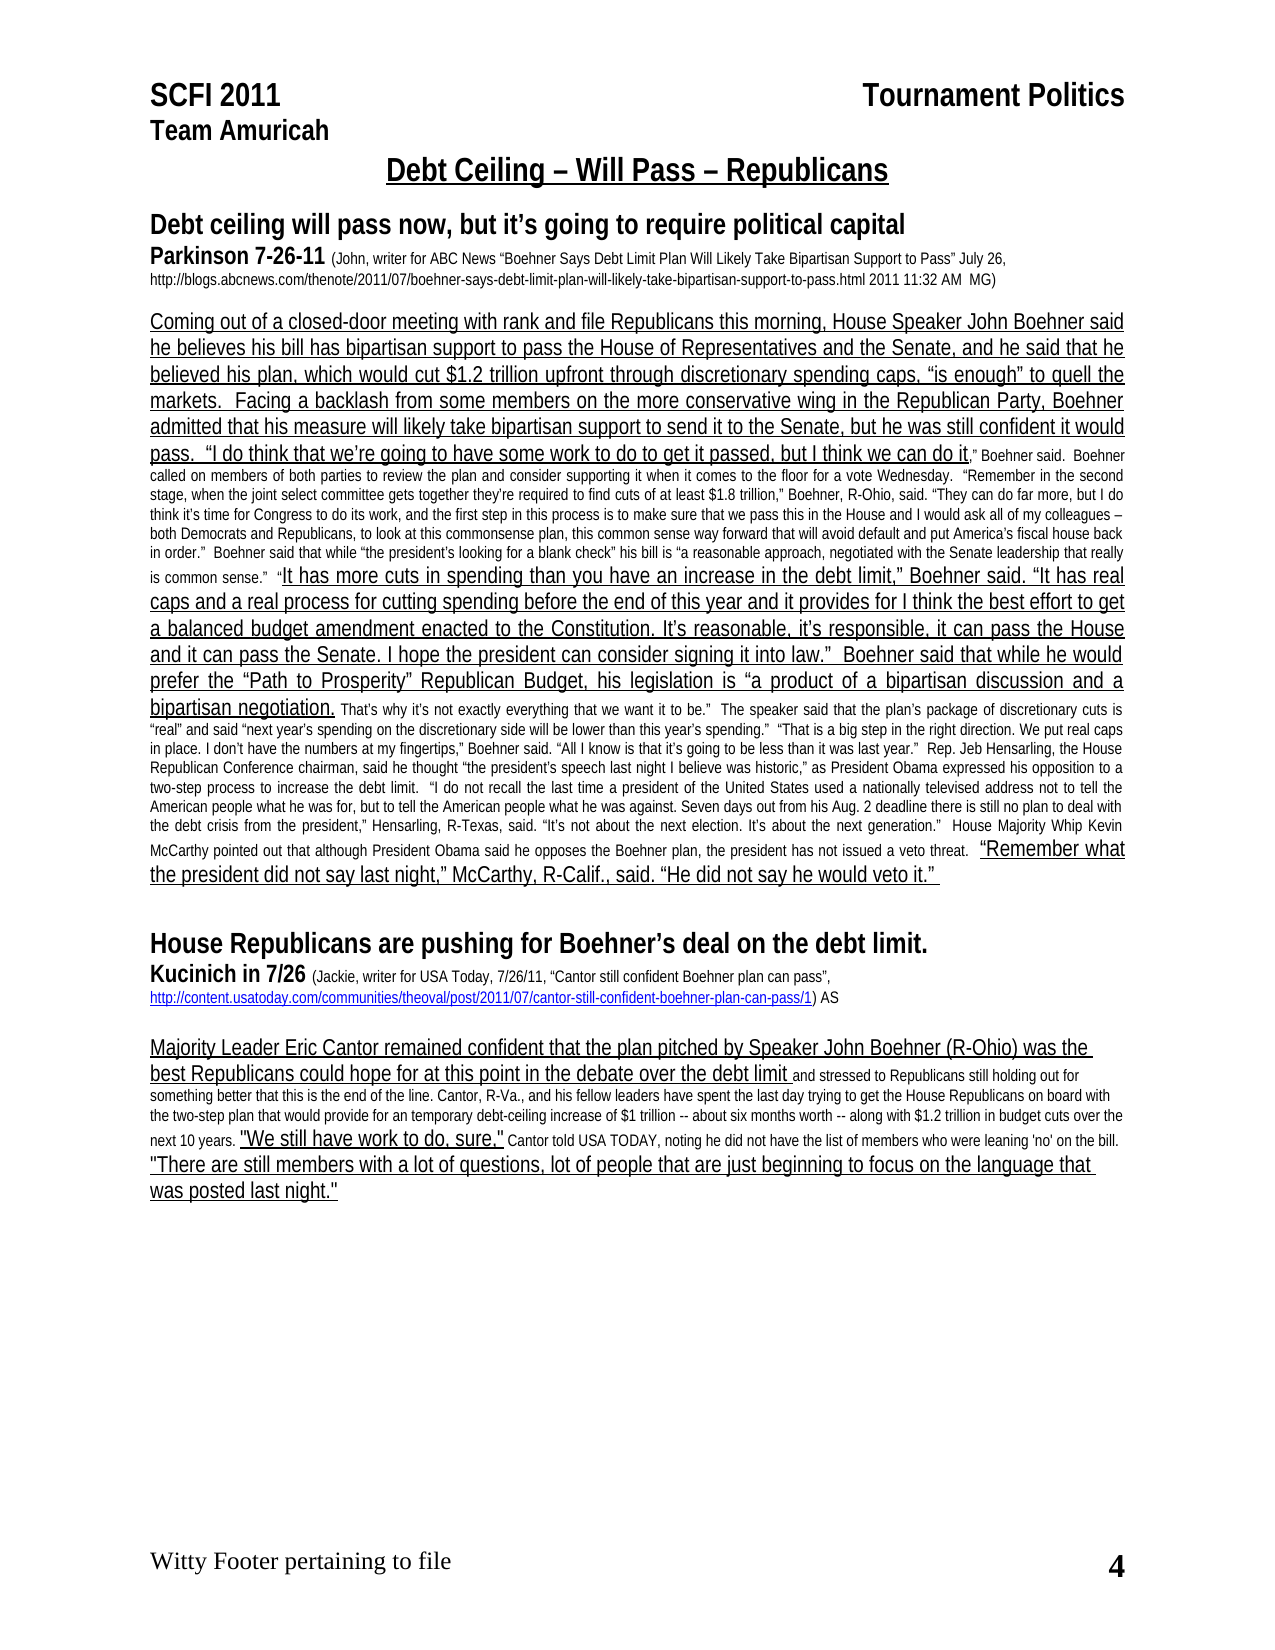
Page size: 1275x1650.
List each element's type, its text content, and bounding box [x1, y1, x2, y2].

text Coming out of a closed-door meeting with rank and file Republicans this morning, House Speaker John Boehner said he believes his bill has bipartisan support to pass the House of Representatives and the Senate, and he said that he believed his plan, which would cut $1.2 trillion upfront through discretionary spending caps, “is enough” to quell the markets. Facing a backlash from some members on the more conservative wing in the Republican Party, Boehner admitted that his measure will likely take bipartisan support to send it to the Senate, but he was still confident it would pass. “I do think that we’re going to have some work to do to get it passed, but I think we can do it,” Boehner said. Boehner called on members of both parties to review the plan and consider supporting it when it comes to the floor for a vote Wednesday. “Remember in the second stage, when the joint select committee gets together they’re required to find cuts of at least $1.8 trillion,” Boehner, R-Ohio, said. “They can do far more, but I do think it’s time for Congress to do its work, and the first step in this process is to make sure that we pass this in the House and I would ask all of my colleagues – both Democrats and Republicans, to look at this commonsense plan, this common sense way forward that will avoid default and put America’s fiscal house back in order.” Boehner said that while “the president’s looking for a blank check” his bill is “a reasonable approach, negotiated with the Senate leadership that really is common sense.” “It has more cuts in spending than you have an increase in the debt limit,” Boehner said. “It has real caps and a real process for cutting spending before the end of this year and it provides for I think the best effort to get a balanced budget amendment enacted to the Constitution. It’s reasonable, it’s responsible, it can pass the House and it can pass the Senate. I hope the president can consider signing it into law.” Boehner said that while he would prefer the “Path to Prosperity” Republican Budget, his legislation is “a product of a bipartisan discussion and a bipartisan negotiation. That’s why it’s not exactly everything that we want it to be.” The speaker said that the plan’s package of discretionary cuts is “real” and said “next year’s spending on the discretionary side will be lower than this year’s spending.” “That is a big step in the right direction. We put real caps in place. I don’t have the numbers at my fingertips,” Boehner said. “All I know is that it’s going to be less than it was last year.” Rep. Jeb Hensarling, the House Republican Conference chairman, said he thought “the president’s speech last night I believe was historic,” as President Obama expressed his opposition to a two-step process to increase the debt limit. “I do not recall the last time a president of the United States used a nationally televised address not to tell the American people what he was for, but to tell the American people what he was against. Seven days out from his Aug. 2 deadline there is still no plan to deal with the debt crisis from the president,” Hensarling, R-Texas, said. “It’s not about the next election. It’s about the next generation.” House Majority Whip Kevin McCarthy pointed out that although President Obama said he opposes the Boehner plan, the president has not issued a veto threat. “Remember what the president did not say last night,” McCarthy, R-Calif., said. “He did not say he would veto it.” [150, 639, 1125, 888]
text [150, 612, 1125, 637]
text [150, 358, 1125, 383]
text Kucinich in 7/26 (Jackie, writer for USA Today, 7/26/11, “Cantor still confident Boehner plan can pass”, http://content.usatoday.com/communities/theoval/post/2011/07/cantor-still-confident-boehner-plan-can-pass/1) AS [150, 959, 1125, 1007]
text Majority Leader Eric Cantor remained confident that the plan pitched by Speaker John Boehner (R-Ohio) was the best Republicans could hope for at this point in the debate over the debt limit and stressed to Republicans still holding out for something better that this is the end of the line. Cantor, R-Va., and his fellow leaders have spent the last day trying to get the House Republicans on board with the two-step plan that would provide for an temporary debt-ceiling increase of $1 trillion -- about six months worth -- along with $1.2 trillion in budget cuts over the next 10 years. "We still have work to do, sure," Cantor told USA TODAY, noting he did not have the list of members who were leaning 'no' on the bill. "There are still members with a lot of questions, lot of people that are just beginning to focus on the language that was posted last night." [150, 1033, 1125, 1204]
text Debt ceiling will pass now, but it’s going to require political capital [150, 207, 1125, 241]
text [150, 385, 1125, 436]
text Debt Ceiling – Will Pass – Republicans [150, 150, 1125, 188]
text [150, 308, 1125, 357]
text Parkinson 7-26-11 (John, writer for ABC News “Boehner Says Debt Limit Plan Will Likely Take Bipartisan Support to Pass” July 26, http://blogs.abcnews.com/thenote/2011/07/boehner-says-debt-limit-plan-will-likely-take-bipartisan-support-to-pass.html 2011 11:32 AM MG) [150, 241, 1125, 289]
text House Republicans are pushing for Boehner’s deal on the debt limit. [150, 926, 1125, 959]
